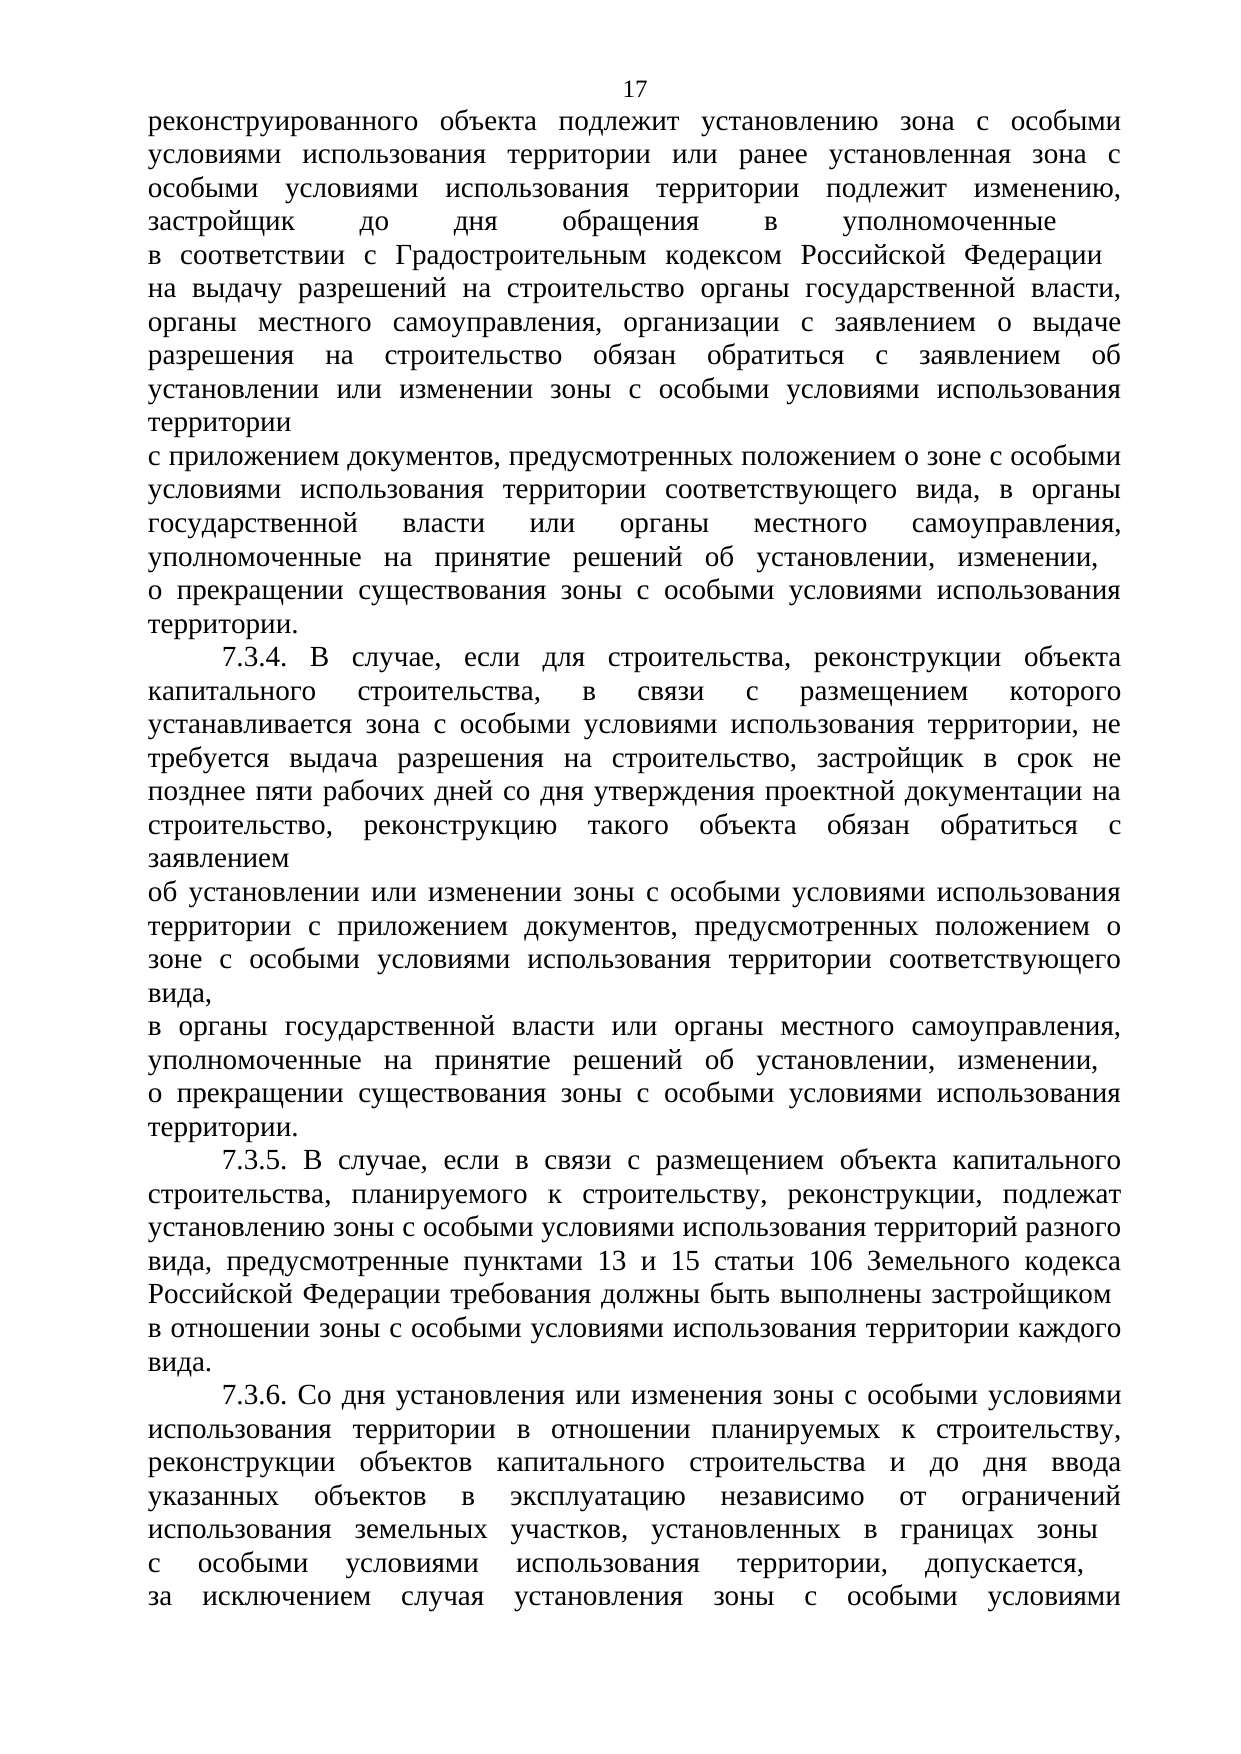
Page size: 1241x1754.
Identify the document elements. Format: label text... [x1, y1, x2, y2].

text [148, 103, 1122, 639]
text 7.3.4. В случае, если для строительства, реконструкции объекта капитального строительства, в связи с размещением которого устанавливается зона с особыми условиями использования территории, не требуется выдача разрешения на строительство, застройщик в срок не позднее пяти рабочих дней со дня утверждения проектной документации на строительство, реконструкцию такого объекта обязан обратиться с заявлением об установлении или изменении зоны с особыми условиями использования территории с приложением документов, предусмотренных положением о зоне с особыми условиями использования территории соответствующего вида, в органы государственной власти или органы местного самоуправления, уполномоченные на принятие решений об установлении, изменении, о прекращении существования зоны с особыми условиями использования территории. [148, 639, 1122, 1142]
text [148, 1377, 1122, 1612]
text 7.3.5. В случае, если в связи с размещением объекта капитального строительства, планируемого к строительству, реконструкции, подлежат установлению зоны с особыми условиями использования территорий разного вида, предусмотренные пунктами 13 и 15 статьи 106 Земельного кодекса Российской Федерации требования должны быть выполнены застройщиком в отношении зоны с особыми условиями использования территории каждого вида. [148, 1142, 1122, 1377]
